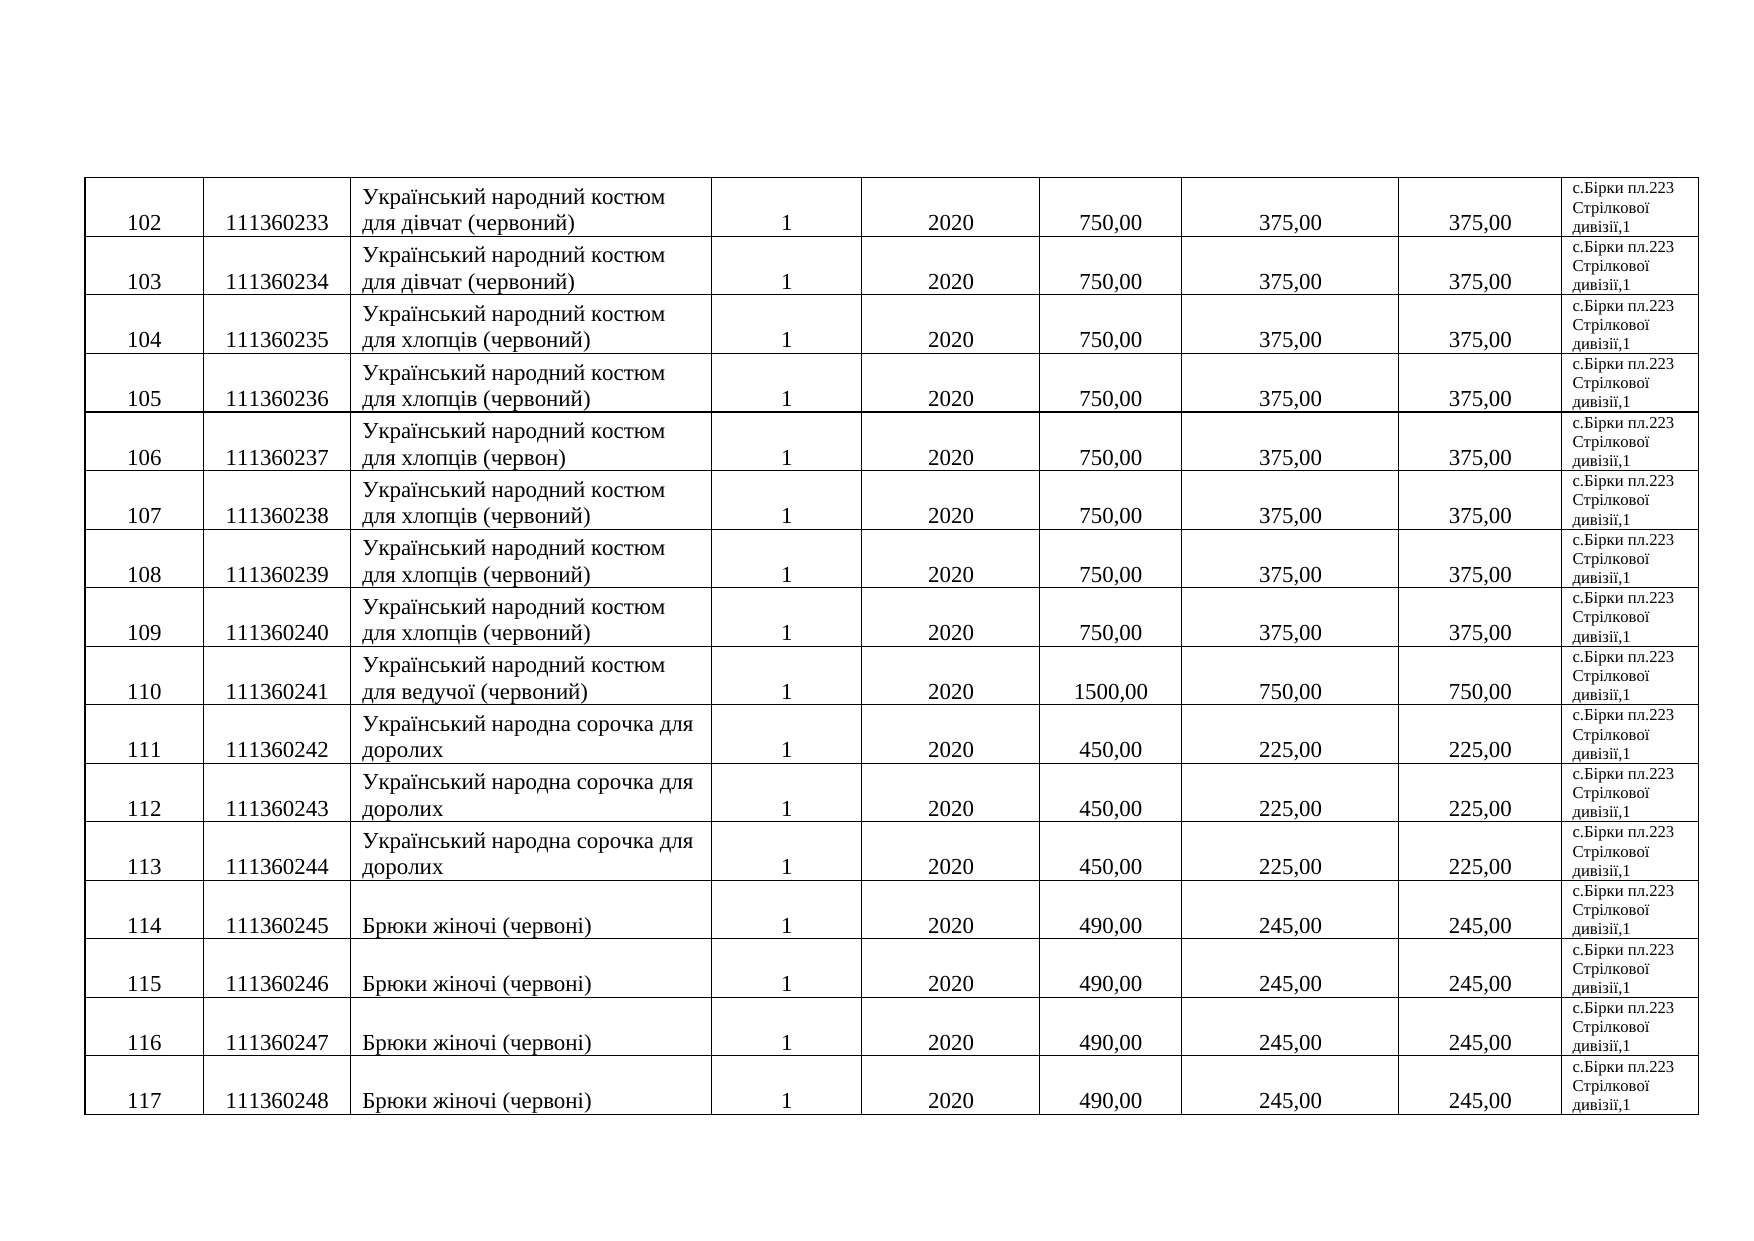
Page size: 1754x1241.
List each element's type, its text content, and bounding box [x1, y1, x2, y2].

table_cell 225,00 [1399, 705, 1561, 763]
table_cell 1 [712, 471, 861, 528]
table_cell 1 [712, 881, 861, 938]
table_cell 1 [712, 705, 861, 763]
table_cell 113 [86, 822, 203, 880]
table_cell 245,00 [1182, 881, 1398, 938]
table_cell 375,00 [1182, 295, 1398, 353]
table_cell 111360238 [204, 471, 350, 528]
table_cell 375,00 [1399, 354, 1561, 411]
table_cell 1 [712, 647, 861, 704]
table_cell 2020 [862, 237, 1039, 294]
table_cell 111360243 [204, 764, 350, 821]
table_cell 1 [712, 1056, 861, 1114]
table_cell 750,00 [1040, 588, 1181, 646]
table_cell 2020 [862, 881, 1039, 938]
table_cell 375,00 [1182, 413, 1398, 470]
table_cell 2020 [862, 530, 1039, 587]
table_cell 105 [86, 354, 203, 411]
table_cell 375,00 [1399, 588, 1561, 646]
table_cell 109 [86, 588, 203, 646]
table_cell 2020 [862, 471, 1039, 528]
table_cell 2020 [862, 764, 1039, 821]
table_cell 1500,00 [1040, 647, 1181, 704]
table_cell 2020 [862, 178, 1039, 236]
table_cell 2020 [862, 998, 1039, 1055]
table_cell 1 [712, 530, 861, 587]
table_cell с.Бірки пл.223 Стрілкової дивізії,1 [1562, 939, 1698, 997]
table_cell 110 [86, 647, 203, 704]
table_cell с.Бірки пл.223 Стрілкової дивізії,1 [1562, 295, 1698, 353]
table_cell с.Бірки пл.223 Стрілкової дивізії,1 [1562, 705, 1698, 763]
table_cell с.Бірки пл.223 Стрілкової дивізії,1 [1562, 881, 1698, 938]
table_cell 107 [86, 471, 203, 528]
table_cell 225,00 [1399, 764, 1561, 821]
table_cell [1562, 178, 1698, 236]
table_cell 245,00 [1182, 1056, 1398, 1114]
table_cell 375,00 [1399, 178, 1561, 236]
table_cell 2020 [862, 413, 1039, 470]
table_cell с.Бірки пл.223 Стрілкової дивізії,1 [1562, 471, 1698, 528]
table_cell с.Бірки пл.223 Стрілкової дивізії,1 [1562, 530, 1698, 587]
table_cell Український народний костюм для хлопців (червоний) [351, 295, 711, 353]
table_cell 1 [712, 822, 861, 880]
table_cell 750,00 [1040, 178, 1181, 236]
table_cell 750,00 [1182, 647, 1398, 704]
table_cell 2020 [862, 354, 1039, 411]
table_cell 111360241 [204, 647, 350, 704]
table_cell 1 [712, 178, 861, 236]
table_cell 111360242 [204, 705, 350, 763]
table_cell 111360234 [204, 237, 350, 294]
table_cell 2020 [862, 705, 1039, 763]
table_cell 111360237 [204, 413, 350, 470]
table_cell 111 [86, 705, 203, 763]
table_cell 245,00 [1182, 939, 1398, 997]
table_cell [351, 1056, 711, 1114]
table_cell 103 [86, 237, 203, 294]
table_cell 490,00 [1040, 939, 1181, 997]
table_cell 375,00 [1399, 471, 1561, 528]
table_cell Український народна сорочка для доролих [351, 705, 711, 763]
table_cell 750,00 [1399, 647, 1561, 704]
table_cell 375,00 [1182, 354, 1398, 411]
table_cell с.Бірки пл.223 Стрілкової дивізії,1 [1562, 354, 1698, 411]
table_cell 375,00 [1399, 295, 1561, 353]
table_cell Брюки жіночі (червоні) [351, 881, 711, 938]
table_cell 490,00 [1040, 1056, 1181, 1114]
table_cell 375,00 [1399, 237, 1561, 294]
table_cell 245,00 [1399, 881, 1561, 938]
table_cell Український народний костюм для хлопців (червоний) [351, 471, 711, 528]
table_cell 1 [712, 354, 861, 411]
table_cell 111360233 [204, 178, 350, 236]
table_cell 225,00 [1182, 705, 1398, 763]
table_cell 116 [86, 998, 203, 1055]
table_cell 375,00 [1182, 471, 1398, 528]
table_cell Український народний костюм для хлопців (червон) [351, 413, 711, 470]
table_cell 750,00 [1040, 530, 1181, 587]
table_cell 104 [86, 295, 203, 353]
table_cell 111360235 [204, 295, 350, 353]
table_cell 245,00 [1399, 1056, 1561, 1114]
table_cell 750,00 [1040, 237, 1181, 294]
table_cell 375,00 [1399, 530, 1561, 587]
table_cell 108 [86, 530, 203, 587]
table_cell 111360240 [204, 588, 350, 646]
table_cell 111360244 [204, 822, 350, 880]
table_cell 111360236 [204, 354, 350, 411]
table_cell 117 [86, 1056, 203, 1114]
table_cell 490,00 [1040, 998, 1181, 1055]
table_cell 375,00 [1182, 588, 1398, 646]
table_cell Український народний костюм для ведучої (червоний) [351, 647, 711, 704]
table_cell 245,00 [1182, 998, 1398, 1055]
table_cell Український народний костюм для хлопців (червоний) [351, 354, 711, 411]
table_cell 2020 [862, 647, 1039, 704]
table_cell 750,00 [1040, 354, 1181, 411]
table_cell Брюки жіночі (червоні) [351, 939, 711, 997]
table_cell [351, 237, 711, 294]
table_cell с.Бірки пл.223 Стрілкової дивізії,1 [1562, 647, 1698, 704]
table_cell Український народна сорочка для доролих [351, 764, 711, 821]
table_cell 111360245 [204, 881, 350, 938]
table_cell 225,00 [1182, 764, 1398, 821]
table_cell 1 [712, 588, 861, 646]
table_cell 375,00 [1399, 413, 1561, 470]
table_cell 450,00 [1040, 764, 1181, 821]
table_cell 750,00 [1040, 295, 1181, 353]
table_cell Брюки жіночі (червоні) [351, 998, 711, 1055]
table_cell 750,00 [1040, 471, 1181, 528]
table_cell 245,00 [1399, 939, 1561, 997]
table_cell 450,00 [1040, 822, 1181, 880]
table_cell 2020 [862, 588, 1039, 646]
table_cell 375,00 [1182, 530, 1398, 587]
table_cell 2020 [862, 1056, 1039, 1114]
table_cell 1 [712, 295, 861, 353]
table_cell 2020 [862, 939, 1039, 997]
table_cell 111360239 [204, 530, 350, 587]
table_cell 102 [86, 178, 203, 236]
table_cell 490,00 [1040, 881, 1181, 938]
table_cell 1 [712, 998, 861, 1055]
table_cell 2020 [862, 822, 1039, 880]
table_cell Український народний костюм для хлопців (червоний) [351, 530, 711, 587]
table_cell Український народний костюм для хлопців (червоний) [351, 588, 711, 646]
table_cell с.Бірки пл.223 Стрілкової дивізії,1 [1562, 413, 1698, 470]
table_cell 111360247 [204, 998, 350, 1055]
table_cell 750,00 [1040, 413, 1181, 470]
table_cell 111360248 [204, 1056, 350, 1114]
table_cell 111360246 [204, 939, 350, 997]
table_cell 245,00 [1399, 998, 1561, 1055]
table_cell 1 [712, 237, 861, 294]
table_cell 106 [86, 413, 203, 470]
table_cell 1 [712, 764, 861, 821]
table_cell 2020 [862, 295, 1039, 353]
table_cell 225,00 [1182, 822, 1398, 880]
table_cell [351, 178, 711, 236]
table_cell 115 [86, 939, 203, 997]
table_cell с.Бірки пл.223 Стрілкової дивізії,1 [1562, 764, 1698, 821]
table_cell с.Бірки пл.223 Стрілкової дивізії,1 [1562, 998, 1698, 1055]
table_cell 1 [712, 413, 861, 470]
table_cell с.Бірки пл.223 Стрілкової дивізії,1 [1562, 588, 1698, 646]
table_cell 375,00 [1182, 178, 1398, 236]
table_cell 112 [86, 764, 203, 821]
table_cell с.Бірки пл.223 Стрілкової дивізії,1 [1562, 822, 1698, 880]
table_cell Український народна сорочка для доролих [351, 822, 711, 880]
table_cell 375,00 [1182, 237, 1398, 294]
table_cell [1562, 1056, 1698, 1114]
table_cell с.Бірки пл.223 Стрілкової дивізії,1 [1562, 237, 1698, 294]
table_cell 450,00 [1040, 705, 1181, 763]
table_cell 1 [712, 939, 861, 997]
table_cell 114 [86, 881, 203, 938]
table_cell 225,00 [1399, 822, 1561, 880]
